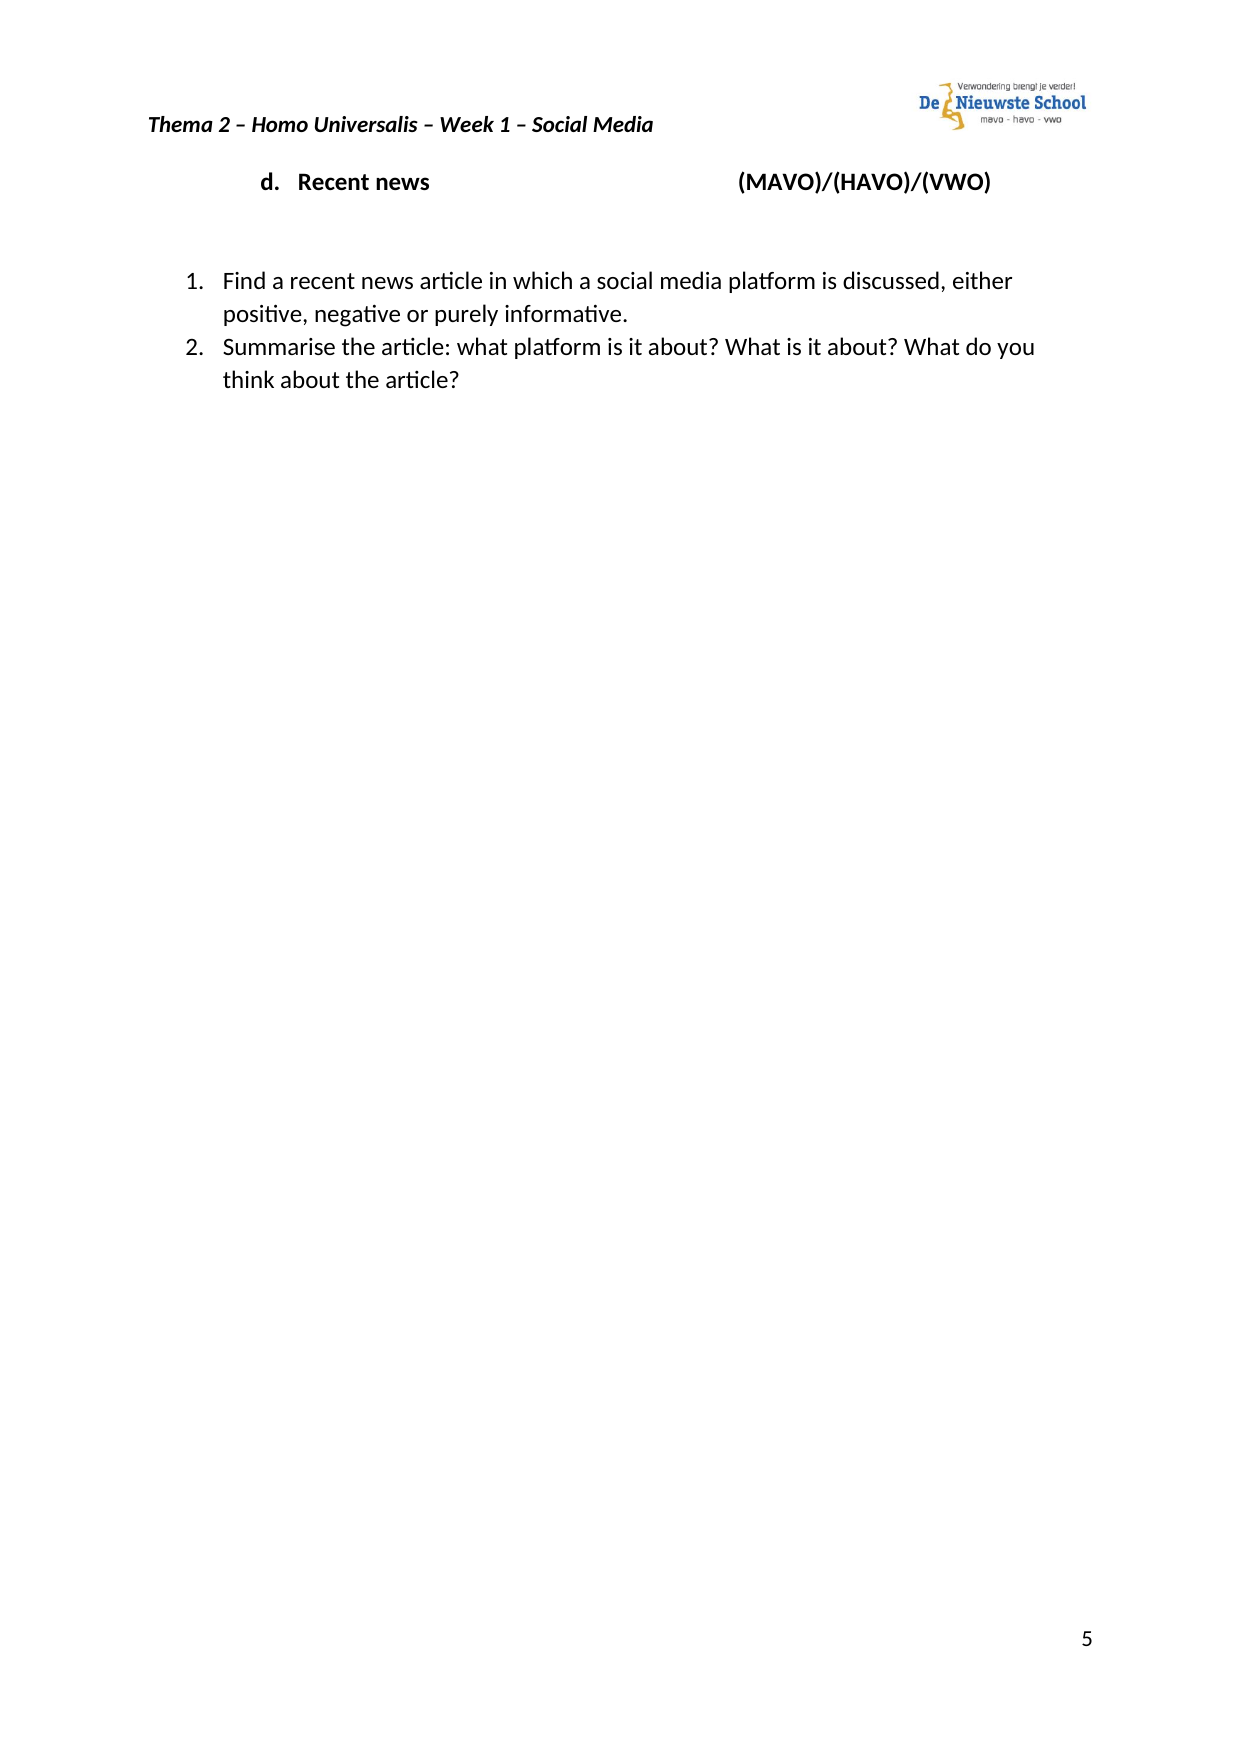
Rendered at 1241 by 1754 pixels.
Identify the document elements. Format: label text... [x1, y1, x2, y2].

picture [911, 73, 1093, 132]
list Find a recent news article in which a social media platform is discussed, either positive, negative or purely informative. [185, 265, 1093, 328]
list Recent news (MAVO)/(HAVO)/(VWO) [260, 166, 1093, 196]
list Summarise the article: what platform is it about? What is it about? What do you think about the article? [185, 331, 1093, 394]
